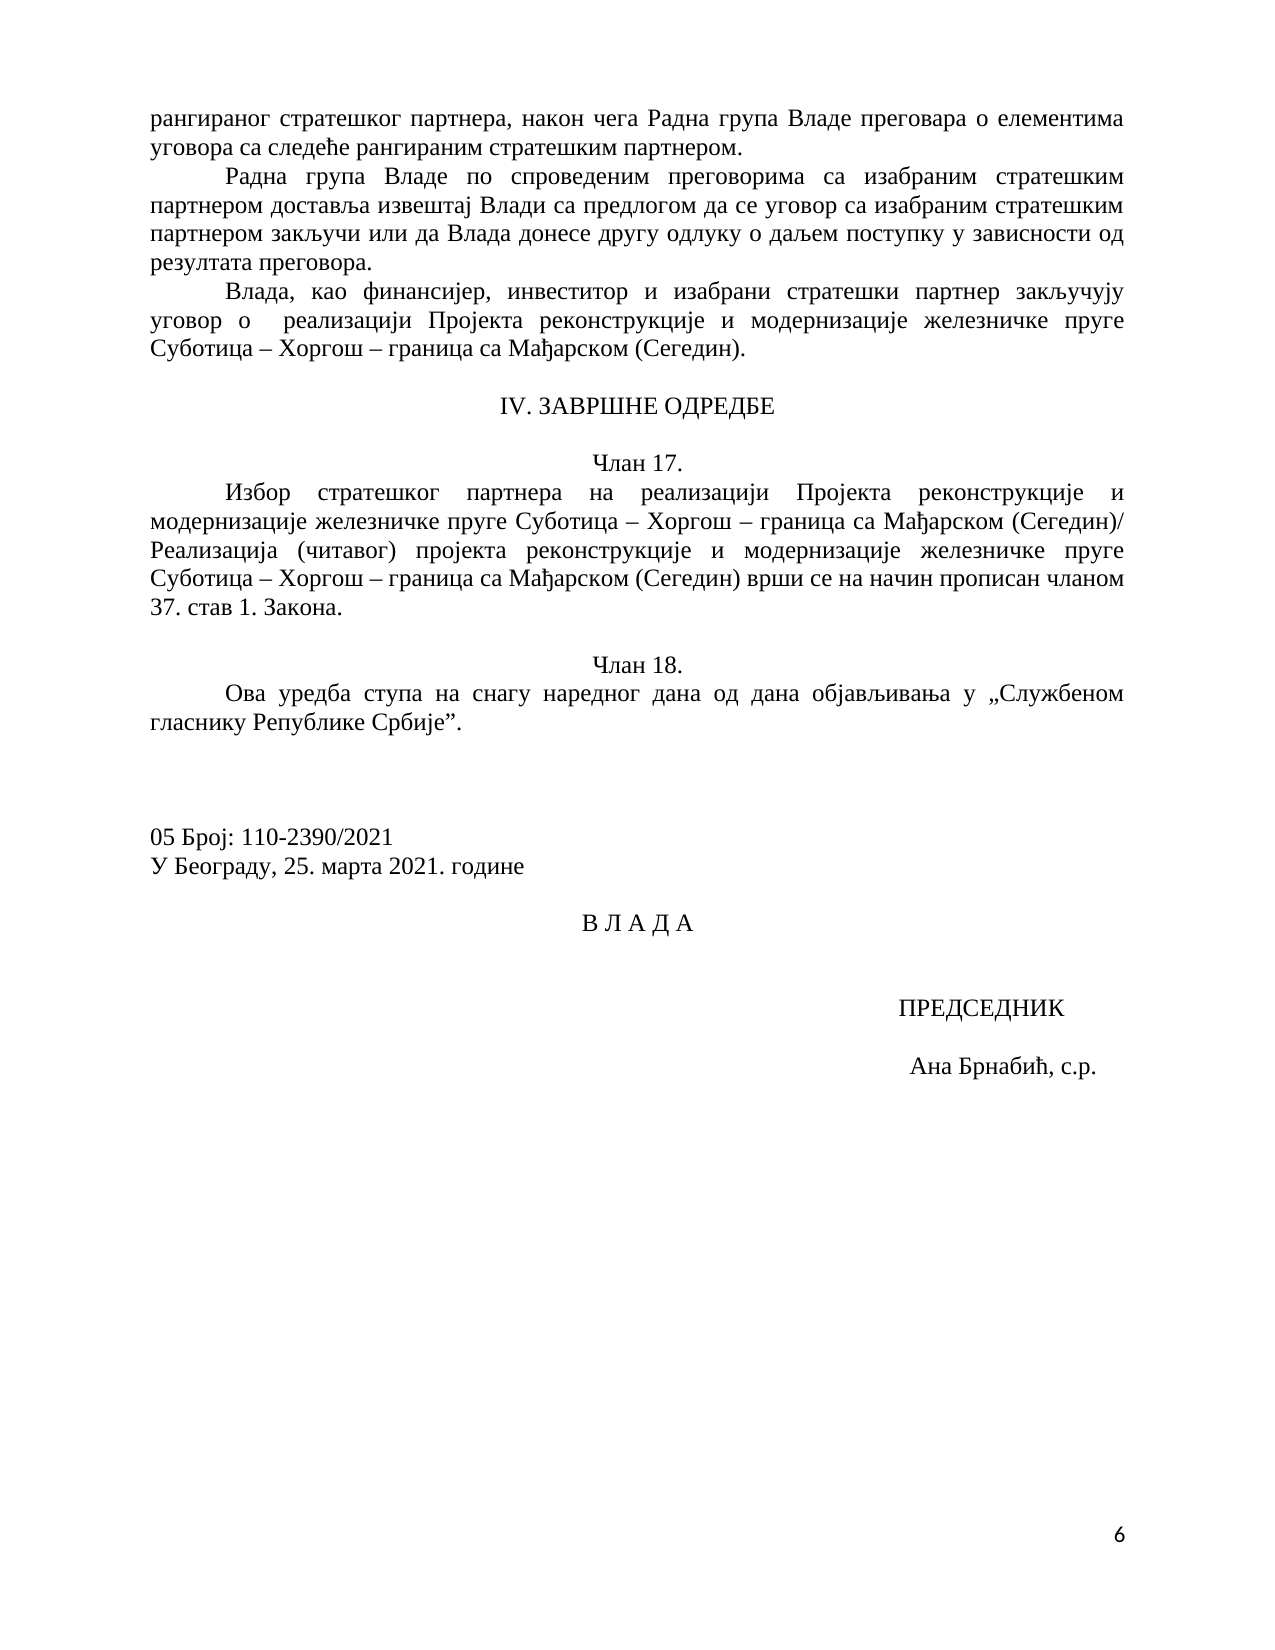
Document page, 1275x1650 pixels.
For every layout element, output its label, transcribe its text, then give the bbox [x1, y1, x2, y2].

text Ана Брнабић, с.р. [903, 1051, 1125, 1079]
text ПРЕДСЕДНИК [150, 993, 1125, 1022]
text Ова уредба ступа на снагу наредног дана од дана објављивања у „Службеном гласнику Републике Србије”. [150, 678, 1125, 736]
text В Л А Д А [150, 908, 1125, 937]
text 05 Број: 110-2390/2021 [150, 822, 1125, 851]
text Избор стратешког партнера на реализацији Пројекта реконструкције и модернизације железничке пруге Суботица – Хоргош – граница са Мађарском (Сегедин)/ Реализација (читавог) пројекта реконструкције и модернизације железничке пруге Суботица – Хоргош – граница са Мађарском (Сегедин) врши се на начин прописан чланом 37. став 1. Закона. [150, 477, 1125, 621]
text У Београду, 25. марта 2021. године [150, 851, 1125, 880]
text IV. ЗАВРШНЕ ОДРЕДБЕ [150, 391, 1125, 420]
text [150, 103, 1125, 161]
text Влада, као финансијер, инвеститор и изабрани стратешки партнер закључују уговор о реализацији Пројекта реконструкције и модернизације железничке пруге Суботица – Хоргош – граница са Мађарском (Сегедин). [150, 276, 1125, 362]
text Радна група Владе по спроведеним преговорима са изабраним стратешким партнером доставља извештај Влади са предлогом да се уговор са изабраним стратешким партнером закључи или да Влада донесе другу одлуку о даљем поступку у зависности од резултата преговора. [150, 161, 1125, 276]
text Члан 17. [150, 448, 1125, 477]
text Члан 18. [150, 650, 1125, 678]
